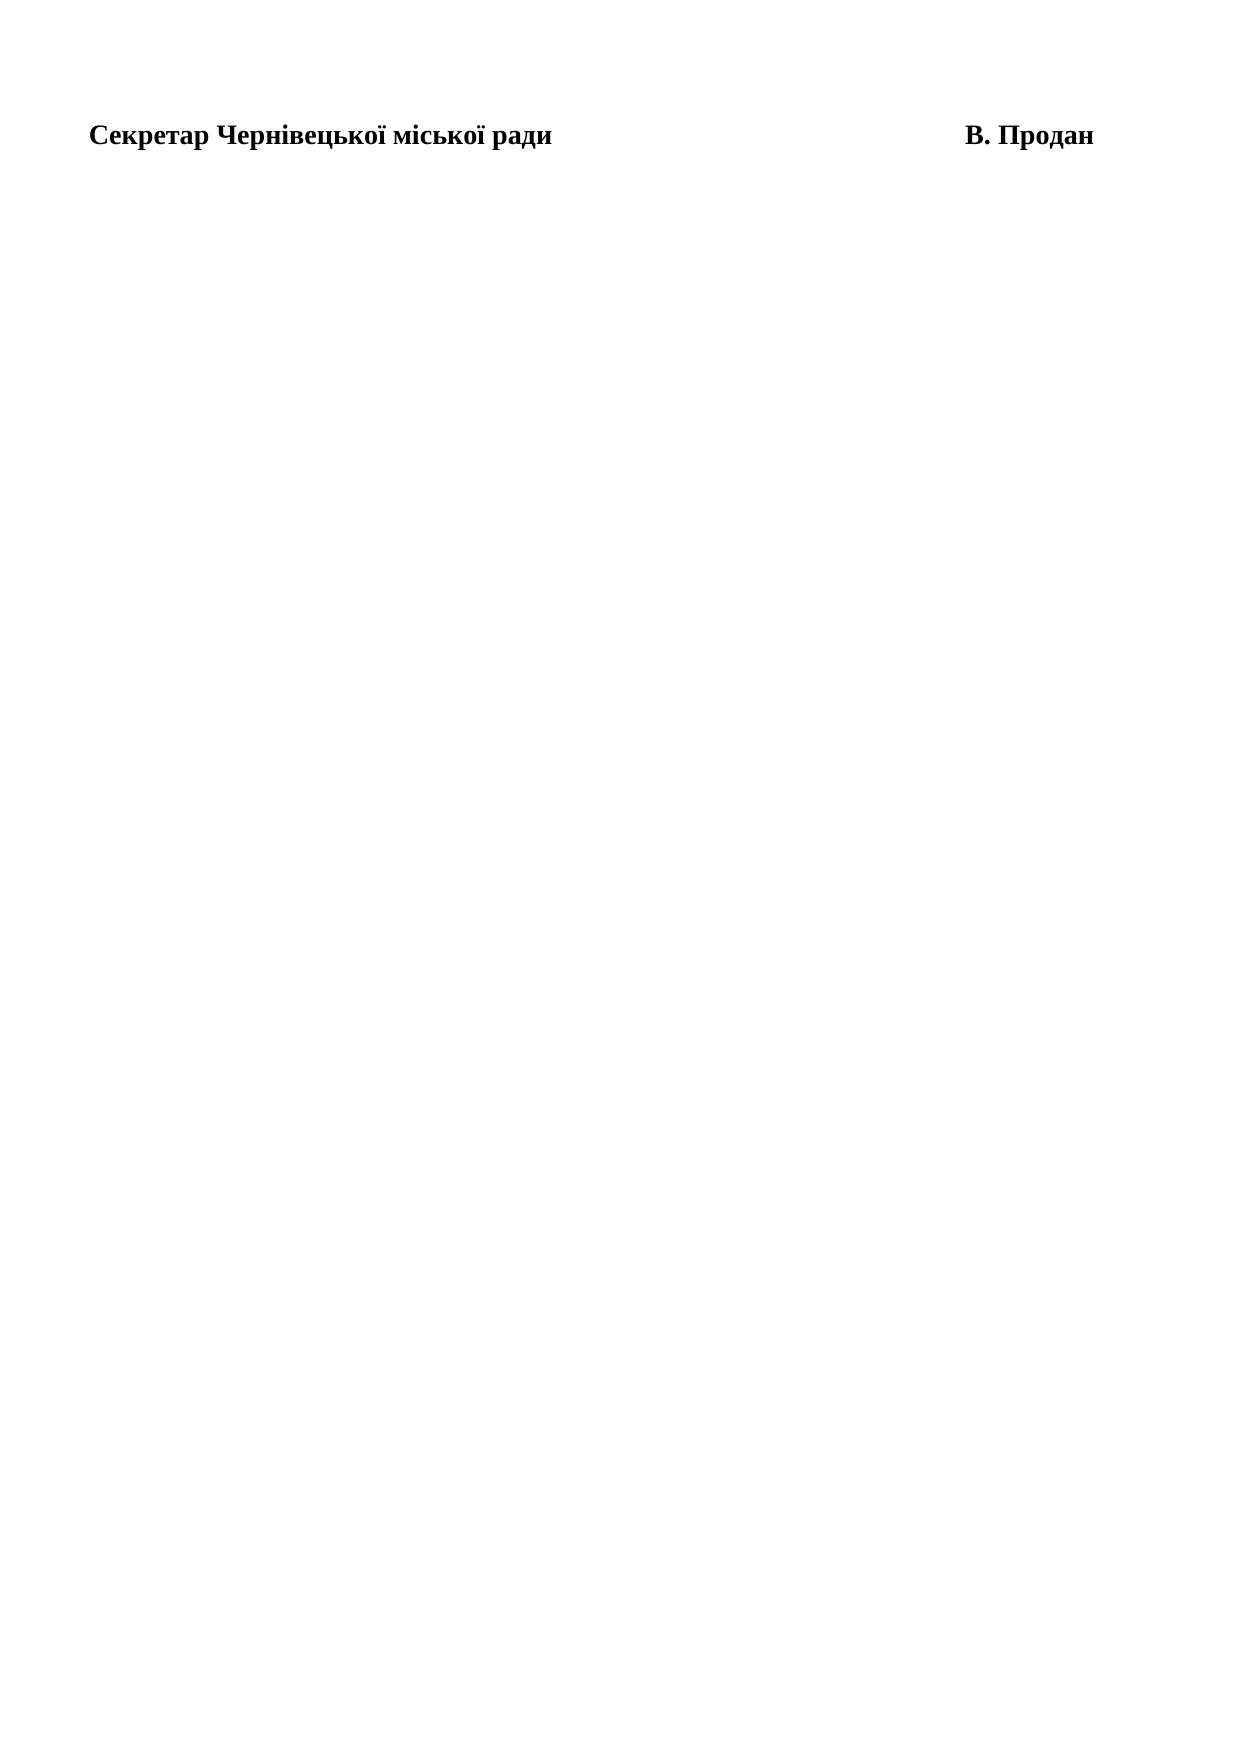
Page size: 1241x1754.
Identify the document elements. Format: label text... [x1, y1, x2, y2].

text Секретар Чернівецької міської ради В. Продан [89, 118, 1107, 151]
